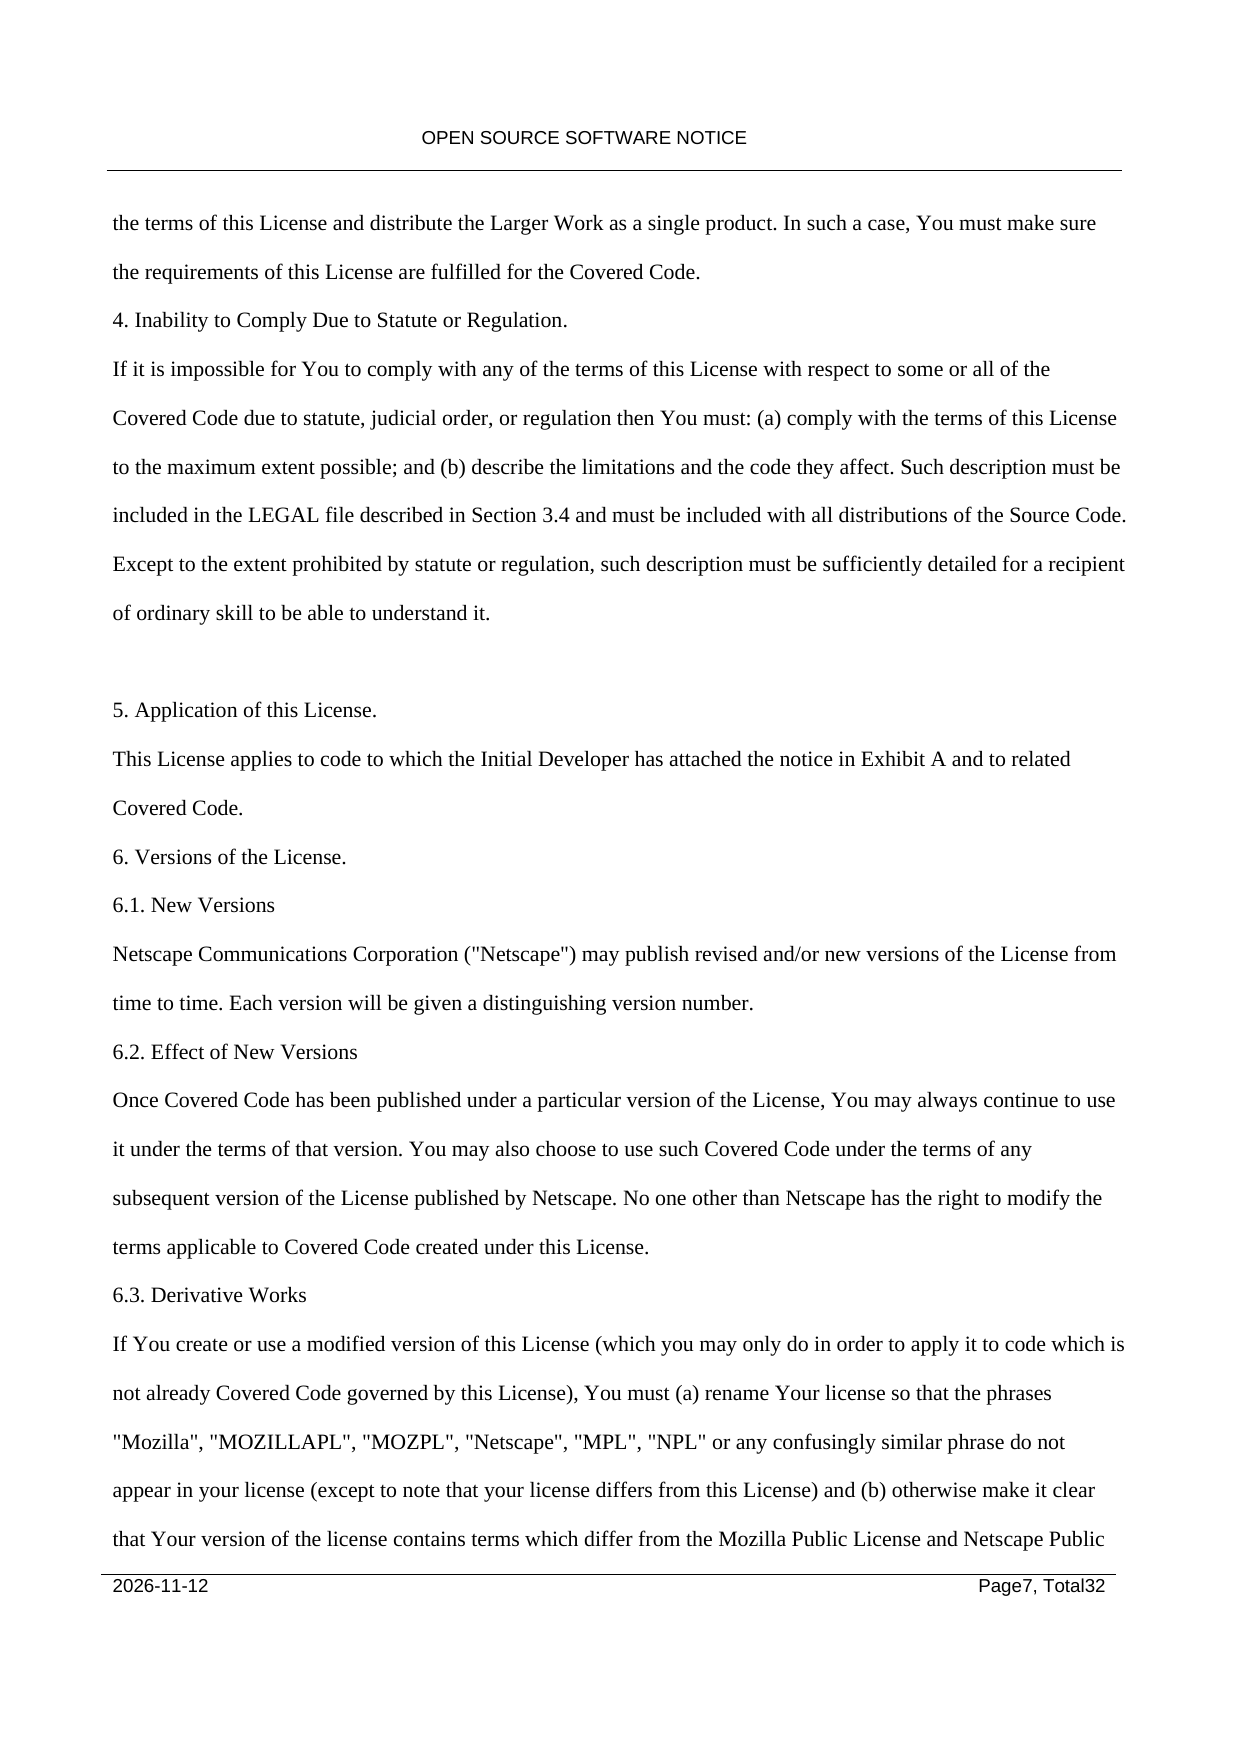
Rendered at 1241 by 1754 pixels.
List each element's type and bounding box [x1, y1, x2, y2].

text [112, 206, 1128, 1555]
